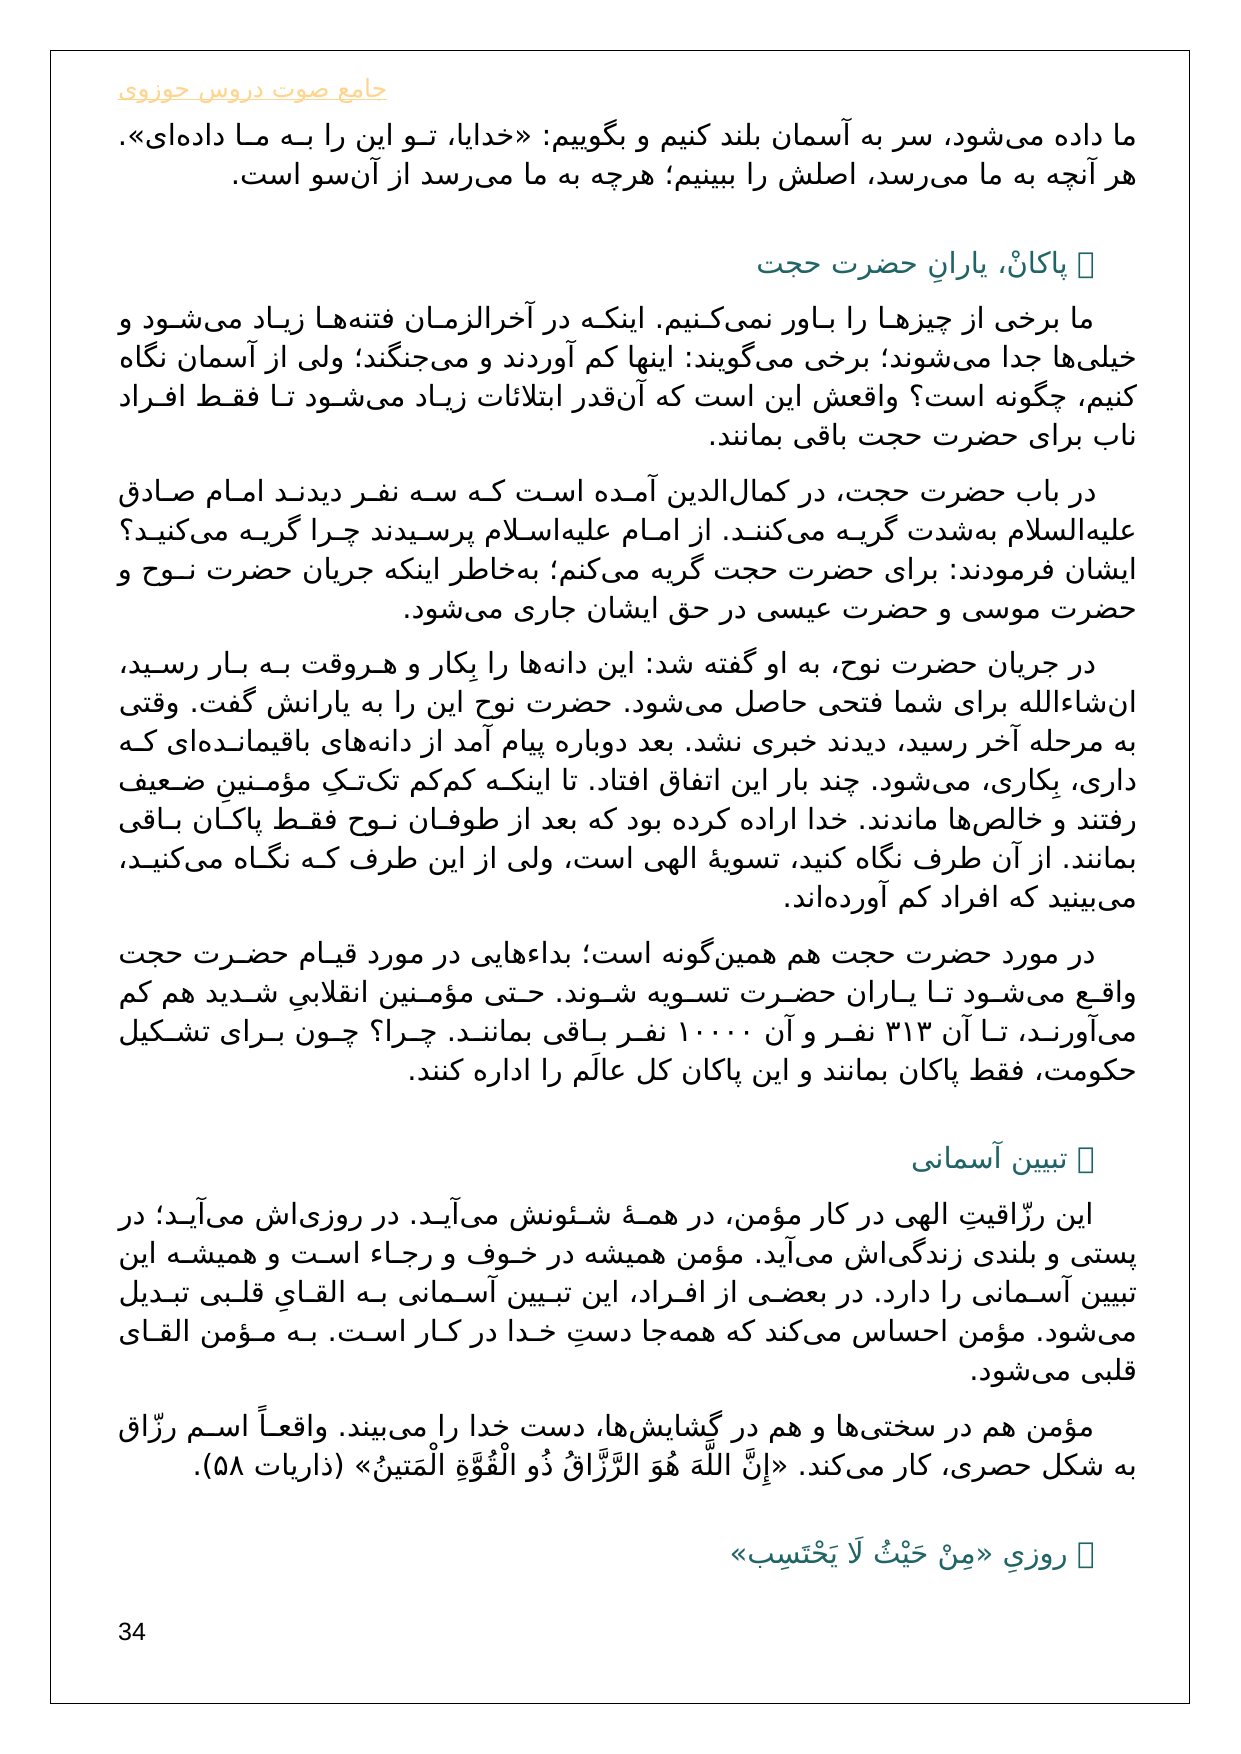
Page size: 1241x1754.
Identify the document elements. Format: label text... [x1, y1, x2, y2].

text در مورد حضرت حجت هم همین‌گونه است؛ بداءهایی در مورد قیام حضرت حجت واقع می‌شود تا یاران حضرت تسویه شوند. حتی مؤمنین انقلابیِ شدید هم کم می‌آورند، تا آن ۳۱۳ نفر و آن ۱۰۰۰۰ نفر باقی بمانند. چرا؟ چون برای تشکیل حکومت، فقط پاکان بمانند و این پاکان کل عالَم را اداره کنند. [118, 936, 1137, 1087]
text 🔵 پاکانْ، یارانِ حضرت حجت [118, 246, 1119, 280]
text ما برخی از چیزها را باور نمی‌کنیم. اینکه در آخرالزمان فتنه‌ها زیاد می‌شود و خیلی‌ها جدا می‌شوند؛ برخی می‌گویند: اینها کم آوردند و می‌جنگند؛ ولی از آسمان نگاه کنیم، چگونه است؟ واقعش این است که آن‌قدر ابتلائات زیاد می‌شود تا فقط افراد ناب برای حضرت حجت باقی بمانند. [118, 302, 1137, 452]
text مؤمن هم در سختی‌ها و هم در گشایش‌ها، دست خدا را می‌بیند. واقعاً اسم رزّاق به شکل حصری، کار می‌کند. «إِنَّ اللَّهَ هُوَ الرَّزَّاقُ ذُو الْقُوَّةِ الْمَتينُ» (ذاریات ۵۸). [118, 1409, 1137, 1482]
text در باب حضرت حجت، در کمال‌الدین آمده است که سه نفر دیدند امام صادق علیه‌السلام به‌شدت گریه می‌کنند. از امام علیه‌اسلام پرسیدند چرا گریه می‌کنید؟ ایشان فرمودند: برای حضرت حجت گریه می‌کنم؛ به‌خاطر اینکه جریان حضرت نوح و حضرت موسی و حضرت عیسی در حق ایشان جاری می‌شود. [118, 474, 1137, 625]
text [118, 118, 1137, 191]
text در جریان حضرت نوح، به او گفته شد: این دانه‌ها را بِکار و هروقت به بار رسید، ان‌شاءالله برای شما فتحی حاصل می‌شود. حضرت نوح این را به یارانش گفت. وقتی به مرحله آخر رسید، دیدند خبری نشد. بعد دوباره پیام آمد از دانه‌های باقیمانده‌ای که داری، بِکاری، می‌شود. چند بار این اتفاق افتاد. تا اینکه کم‌کم تک‌تکِ مؤمنینِ ضعیف رفتند و خالص‌ها ماندند. خدا اراده کرده بود که بعد از طوفان نوح فقط پاکان باقی بمانند. از آن طرف نگاه کنید، تسویۀ الهی است، ولی از این طرف که نگاه می‌کنید، می‌بینید که افراد کم آورده‌اند. [118, 647, 1137, 914]
text 🔵 روزیِ «مِنْ حَيْثُ لَا يَحْتَسِب» [118, 1537, 1119, 1571]
text این رزّاقیتِ الهی در کار مؤمن، در همۀ شئونش می‌آید. در روزی‌اش می‌آید؛ در پستی و بلندی زندگی‌اش می‌آید. مؤمن همیشه در خوف و رجاء است و همیشه این تبیین آسمانی را دارد. در بعضی از افراد، این تبیین آسمانی به القایِ قلبی تبدیل می‌شود. مؤمن احساس می‌کند که همه‌جا دستِ خدا در کار است. به مؤمن القای قلبی می‌شود. [118, 1197, 1137, 1387]
text 🔵 تبیین آسمانی [118, 1142, 1119, 1176]
